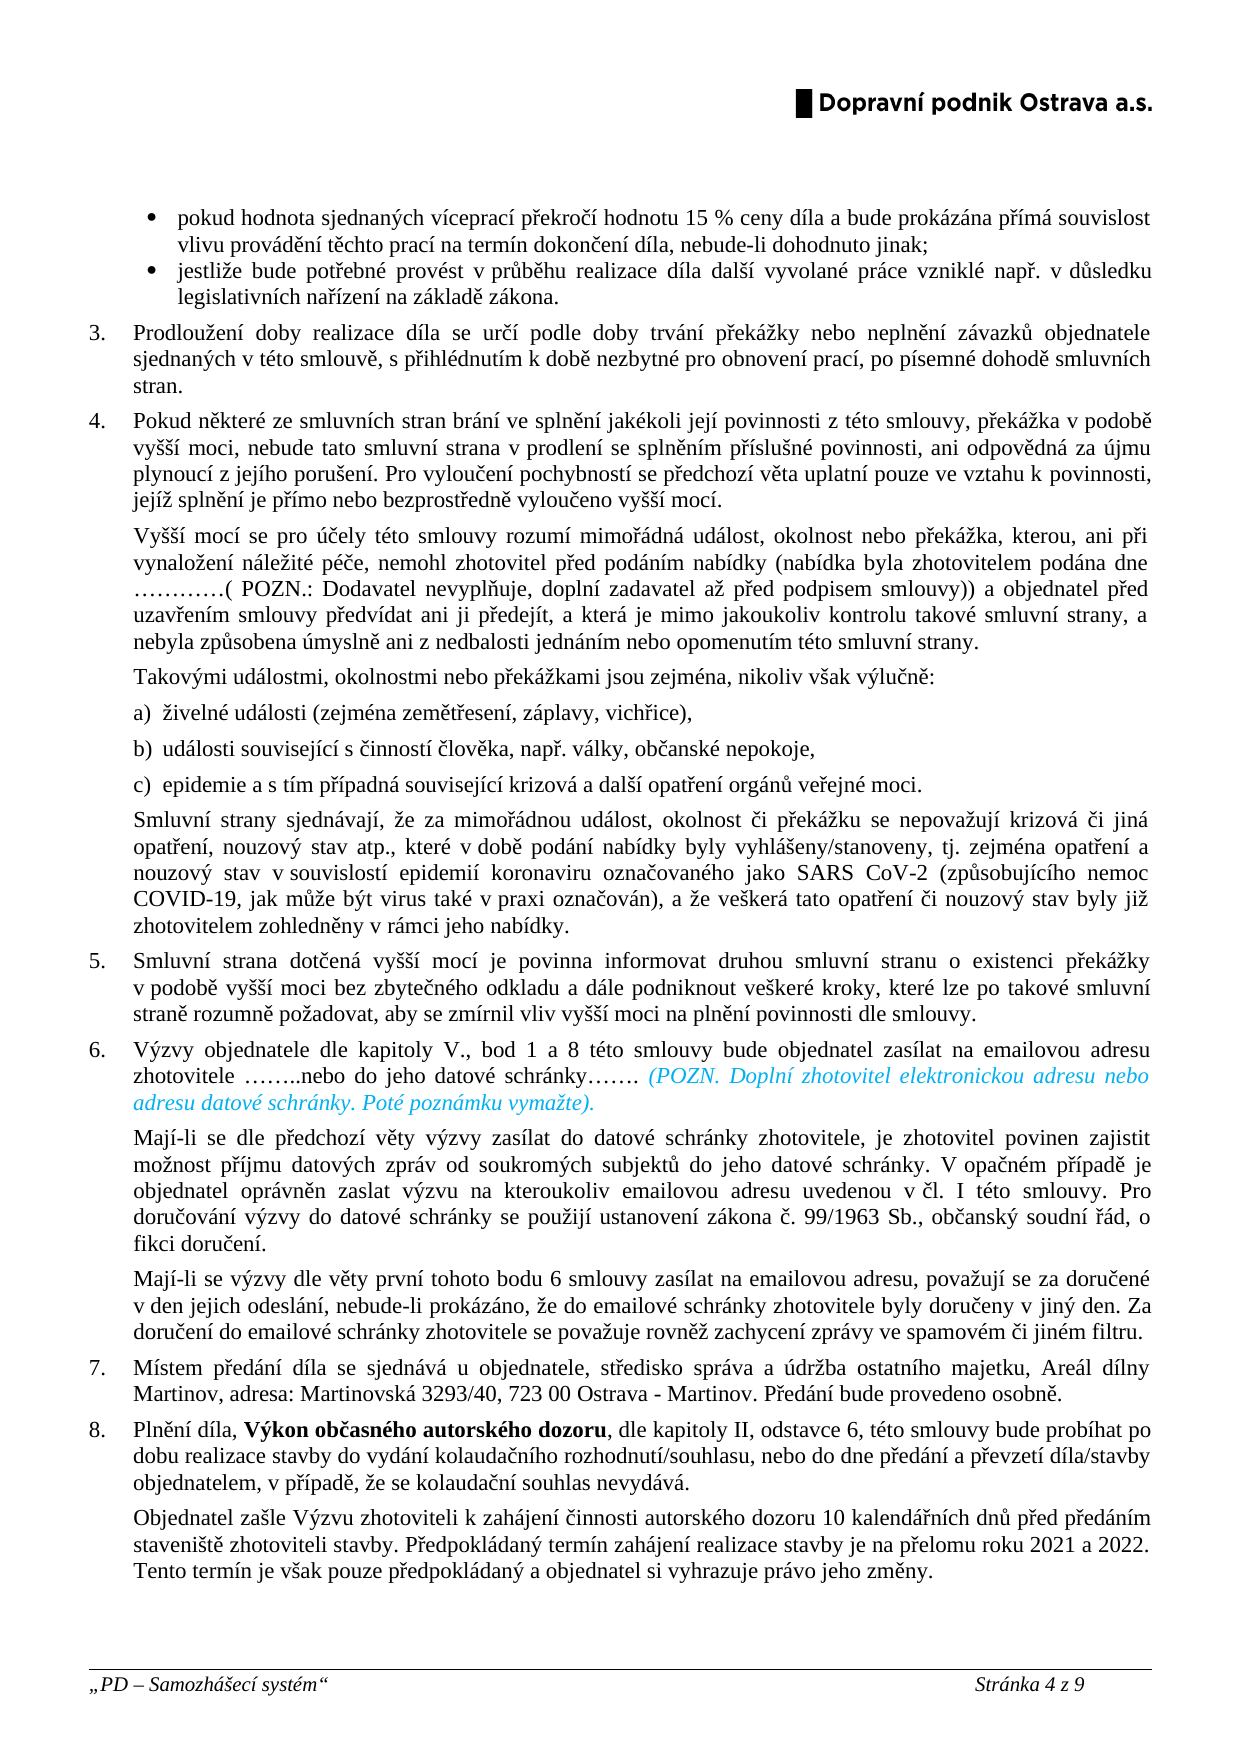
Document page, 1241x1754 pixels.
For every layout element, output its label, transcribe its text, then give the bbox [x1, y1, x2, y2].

list Pokud některé ze smluvních stran brání ve splnění jakékoli její povinnosti z této smlouvy, překážka v podobě vyšší moci, nebude tato smluvní strana v prodlení se splněním příslušné povinnosti, ani odpovědná za újmu plynoucí z jejího porušení. Pro vyloučení pochybností se předchozí věta uplatní pouze ve vztahu k povinnosti, jejíž splnění je přímo nebo bezprostředně vyloučeno vyšší mocí. [89, 407, 1152, 513]
list události související s činností člověka, např. války, občanské nepokoje, [133, 735, 1149, 761]
text Objednatel zašle Výzvu zhotoviteli k zahájení činnosti autorského dozoru 10 kalendářních dnů před předáním staveniště zhotoviteli stavby. Předpokládaný termín zahájení realizace stavby je na přelomu roku 2021 a 2022. Tento termín je však pouze předpokládaný a objednatel si vyhrazuje právo jeho změny. [133, 1504, 1152, 1583]
list Místem předání díla se sjednává u objednatele, středisko správa a údržba ostatního majetku, Areál dílny Martinov, adresa: Martinovská 3293/40, 723 00 Ostrava - Martinov. Předání bude provedeno osobně. [89, 1354, 1152, 1407]
list Smluvní strana dotčená vyšší mocí je povinna informovat druhou smluvní stranu o existenci překážky v podobě vyšší moci bez zbytečného odkladu a dále podniknout veškeré kroky, které lze po takové smluvní straně rozumně požadovat, aby se zmírnil vliv vyšší moci na plnění povinnosti dle smlouvy. [89, 947, 1152, 1027]
list epidemie a s tím případná související krizová a další opatření orgánů veřejné moci. [133, 771, 1149, 797]
picture [795, 89, 1152, 118]
text Takovými událostmi, okolnostmi nebo překážkami jsou zejména, nikoliv však výlučně: [133, 663, 1149, 690]
text pokud hodnota sjednaných víceprací překročí hodnotu 15 % ceny díla a bude prokázána přímá souvislost vlivu provádění těchto prací na termín dokončení díla, nebude-li dohodnuto jinak; [148, 204, 1152, 257]
list Plnění díla, Výkon občasného autorského dozoru, dle kapitoly II, odstavce 6, této smlouvy bude probíhat po dobu realizace stavby do vydání kolaudačního rozhodnutí/souhlasu, nebo do dne předání a převzetí díla/stavby objednatelem, v případě, že se kolaudační souhlas nevydává. [89, 1416, 1152, 1495]
list Prodloužení doby realizace díla se určí podle doby trvání překážky nebo neplnění závazků objednatele sjednaných v této smlouvě, s přihlédnutím k době nezbytné pro obnovení prací, po písemné dohodě smluvních stran. [89, 319, 1152, 398]
text Mají-li se výzvy dle věty první tohoto bodu 6 smlouvy zasílat na emailovou adresu, považují se za doručené v den jejich odeslání, nebude-li prokázáno, že do emailové schránky zhotovitele byly doručeny v jiný den. Za doručení do emailové schránky zhotovitele se považuje rovněž zachycení zprávy ve spamovém či jiném filtru. [133, 1266, 1152, 1344]
list Výzvy objednatele dle kapitoly V., bod 1 a 8 této smlouvy bude objednatel zasílat na emailovou adresu zhotovitele ……..nebo do jeho datové schránky……. (POZN. Doplní zhotovitel elektronickou adresu nebo adresu datové schránky. Poté poznámku vymažte). [89, 1036, 1152, 1115]
text Vyšší mocí se pro účely této smlouvy rozumí mimořádná událost, okolnost nebo překážka, kterou, ani při vynaložení náležité péče, nemohl zhotovitel před podáním nabídky (nabídka byla zhotovitelem podána dne …………( POZN.: Dodavatel nevyplňuje, doplní zadavatel až před podpisem smlouvy)) a objednatel před uzavřením smlouvy předvídat ani ji předejít, a která je mimo jakoukoliv kontrolu takové smluvní strany, a nebyla způsobena úmyslně ani z nedbalosti jednáním nebo opomenutím této smluvní strany. [133, 522, 1149, 654]
text jestliže bude potřebné provést v průběhu realizace díla další vyvolané práce vzniklé např. v důsledku legislativních nařízení na základě zákona. [148, 257, 1152, 310]
text Smluvní strany sjednávají, že za mimořádnou událost, okolnost či překážku se nepovažují krizová či jiná opatření, nouzový stav atp., které v době podání nabídky byly vyhlášeny/stanoveny, tj. zejména opatření a nouzový stav v souvislostí epidemií koronaviru označovaného jako SARS CoV-2 (způsobujícího nemoc COVID-19, jak může být virus také v praxi označován), a že veškerá tato opatření či nouzový stav byly již zhotovitelem zohledněny v rámci jeho nabídky. [133, 806, 1149, 938]
text Mají-li se dle předchozí věty výzvy zasílat do datové schránky zhotovitele, je zhotovitel povinen zajistit možnost příjmu datových zpráv od soukromých subjektů do jeho datové schránky. V opačném případě je objednatel oprávněn zaslat výzvu na kteroukoliv emailovou adresu uvedenou v čl. I této smlouvy. Pro doručování výzvy do datové schránky se použijí ustanovení zákona č. 99/1963 Sb., občanský soudní řád, o fikci doručení. [133, 1124, 1152, 1256]
list živelné události (zejména zemětřesení, záplavy, vichřice), [133, 699, 1149, 726]
